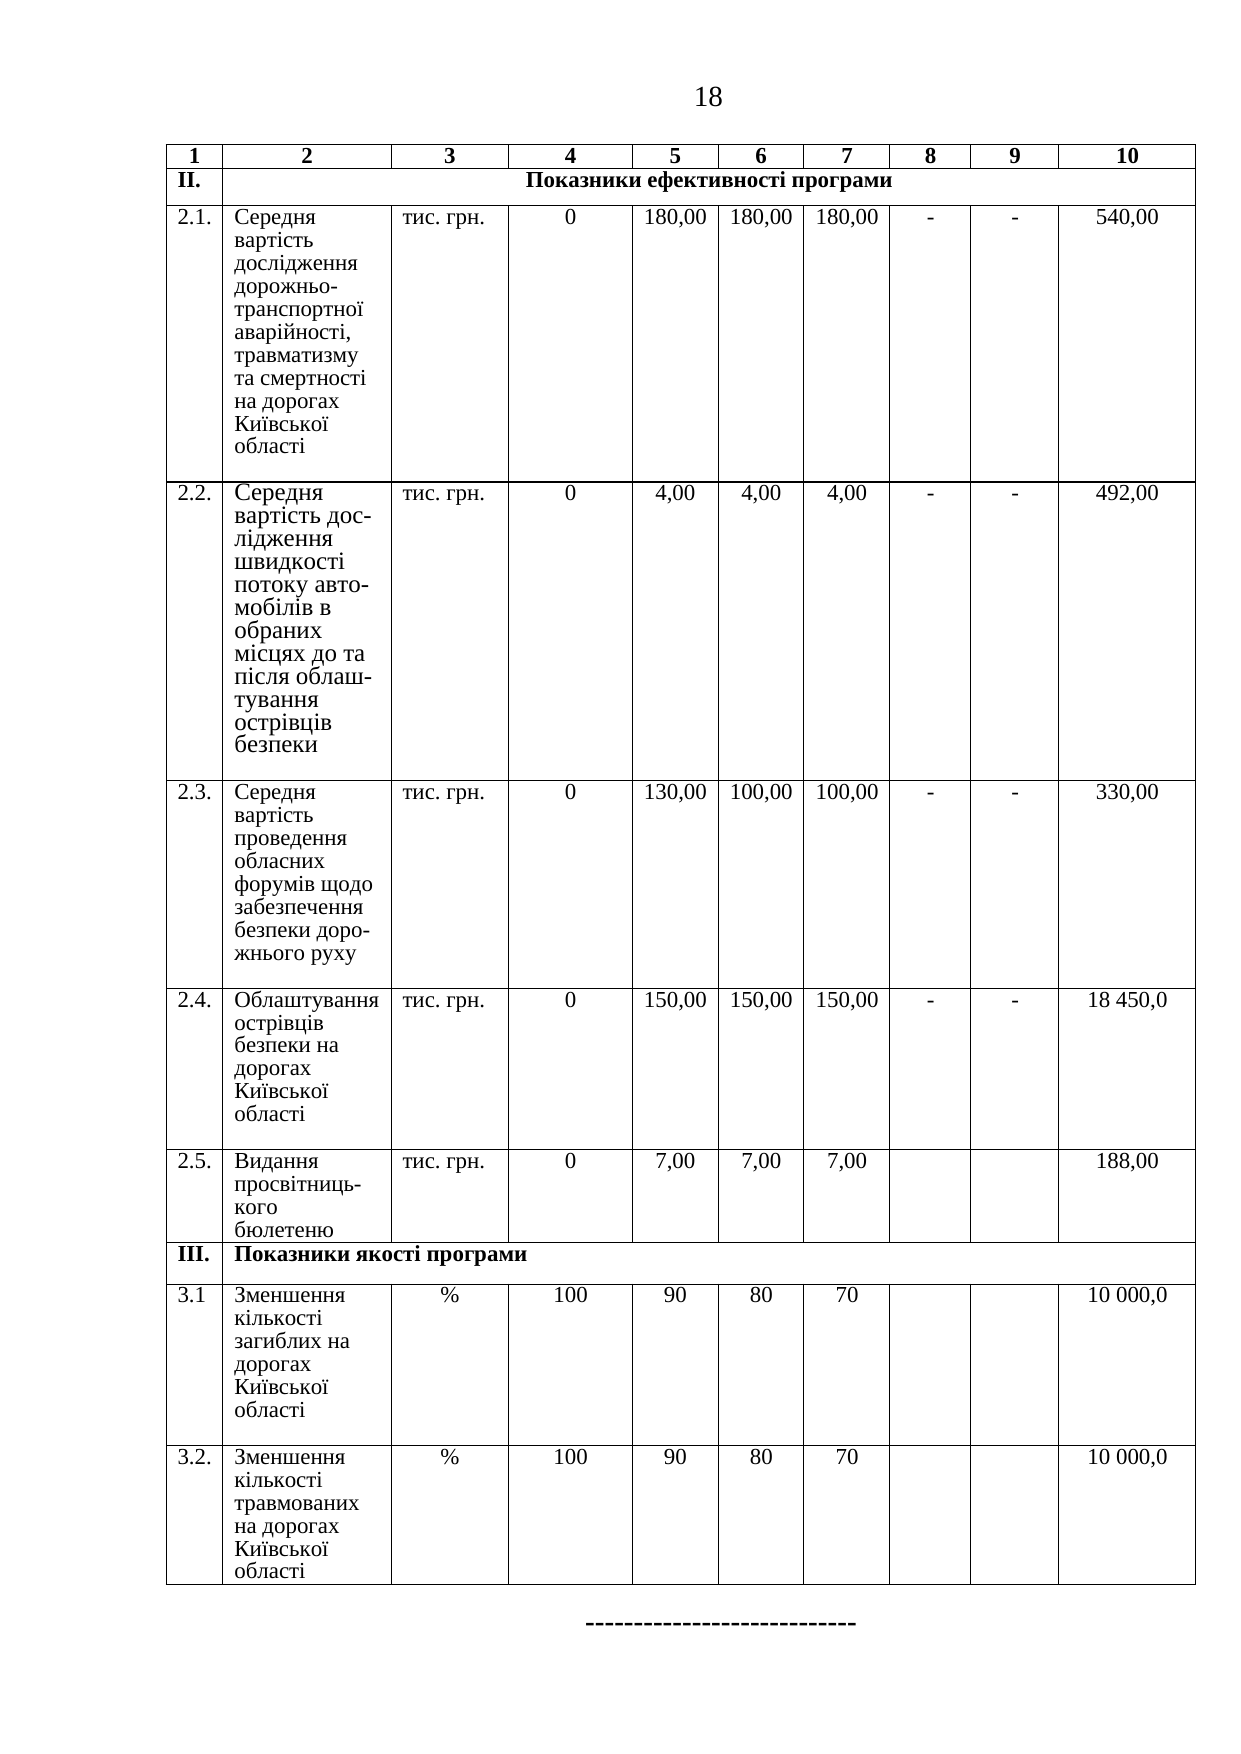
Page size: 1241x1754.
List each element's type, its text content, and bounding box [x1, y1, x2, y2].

table_cell 180,00 [719, 206, 803, 481]
table_cell 2.3. [167, 781, 222, 988]
table_header 8 [890, 145, 970, 168]
table_cell 180,00 [804, 206, 889, 481]
table_header 2 [223, 145, 391, 168]
table_cell 18 450,0 [1059, 989, 1195, 1149]
table_cell Середня вартість дос-лідження швидкості потоку авто-мобілів в обраних місцях до та після облаш-тування острівців безпеки [223, 483, 391, 780]
table_cell 10 000,0 [1059, 1446, 1195, 1583]
table_cell % [392, 1446, 508, 1583]
table_cell - [890, 483, 970, 780]
table_cell - [890, 781, 970, 988]
table_cell 100 [509, 1285, 632, 1445]
table_cell 130,00 [633, 781, 718, 988]
table_cell - [971, 781, 1058, 988]
table_cell [971, 1446, 1058, 1583]
table_header 4 [509, 145, 632, 168]
table_cell 80 [719, 1285, 803, 1445]
table_cell 2.2. [167, 483, 222, 780]
table_cell 70 [804, 1285, 889, 1445]
table_cell 2.4. [167, 989, 222, 1149]
table_cell - [971, 989, 1058, 1149]
table_cell тис. грн. [392, 1150, 508, 1242]
table_cell Середня вартість дослідження дорожньо-транспортної аварійності, травматизму та смертності на дорогах Київської області [223, 206, 391, 481]
table_cell [971, 1150, 1058, 1242]
table_cell Зменшення кількості травмованих на дорогах Київської області [223, 1446, 391, 1583]
table_cell - [890, 989, 970, 1149]
table_cell тис. грн. [392, 483, 508, 780]
table_cell - [971, 206, 1058, 481]
table_cell 100,00 [719, 781, 803, 988]
table_cell 7,00 [633, 1150, 718, 1242]
table_cell Показники ефективності програми [223, 169, 1195, 205]
table_cell Показники якості програми [223, 1243, 1195, 1283]
table_cell тис. грн. [392, 989, 508, 1149]
table_header 1 [167, 145, 222, 168]
table_cell 90 [633, 1285, 718, 1445]
table_cell [971, 1285, 1058, 1445]
table_header 7 [804, 145, 889, 168]
table_cell 0 [509, 206, 632, 481]
table_header 6 [719, 145, 803, 168]
table_cell 330,00 [1059, 781, 1195, 988]
table_cell 540,00 [1059, 206, 1195, 481]
table_cell 4,00 [804, 483, 889, 780]
table_cell % [392, 1285, 508, 1445]
table_cell - [890, 206, 970, 481]
table_cell 90 [633, 1446, 718, 1583]
table_cell 100,00 [804, 781, 889, 988]
table_cell 150,00 [633, 989, 718, 1149]
table_cell 4,00 [719, 483, 803, 780]
table_cell тис. грн. [392, 206, 508, 481]
table_header 5 [633, 145, 718, 168]
table_cell 70 [804, 1446, 889, 1583]
table_cell 0 [509, 483, 632, 780]
table_cell 2.5. [167, 1150, 222, 1242]
table_cell тис. грн. [392, 781, 508, 988]
table_header 3 [392, 145, 508, 168]
table_cell 3.2. [167, 1446, 222, 1583]
table_cell 0 [509, 781, 632, 988]
text 18 [620, 82, 1181, 113]
table_cell [890, 1285, 970, 1445]
table_cell [890, 1150, 970, 1242]
table_cell 2.1. [167, 206, 222, 481]
table_cell 7,00 [719, 1150, 803, 1242]
table_cell 150,00 [719, 989, 803, 1149]
table_cell 0 [509, 1150, 632, 1242]
table_cell [890, 1446, 970, 1583]
table_cell 100 [509, 1446, 632, 1583]
table_cell Видання просвітниць- кого бюлетеню [223, 1150, 391, 1242]
table_cell 10 000,0 [1059, 1285, 1195, 1445]
table_cell Середня вартість проведення обласних форумів щодо забезпечення безпеки доро-жнього руху [223, 781, 391, 988]
table_cell 0 [509, 989, 632, 1149]
text ---------------------------- [177, 1604, 1181, 1637]
table_cell ІІІ. [167, 1243, 222, 1283]
table_cell ІІ. [167, 169, 222, 205]
table_cell 180,00 [633, 206, 718, 481]
table_cell - [971, 483, 1058, 780]
table_cell Облаштування острівців безпеки на дорогах Київської області [223, 989, 391, 1149]
table_cell 188,00 [1059, 1150, 1195, 1242]
table_cell 4,00 [633, 483, 718, 780]
table_cell 150,00 [804, 989, 889, 1149]
table_header 9 [971, 145, 1058, 168]
table_header 10 [1059, 145, 1195, 168]
table_cell Зменшення кількості загиблих на дорогах Київської області [223, 1285, 391, 1445]
table_cell 80 [719, 1446, 803, 1583]
table_cell 3.1 [167, 1285, 222, 1445]
table_cell 7,00 [804, 1150, 889, 1242]
table_cell 492,00 [1059, 483, 1195, 780]
